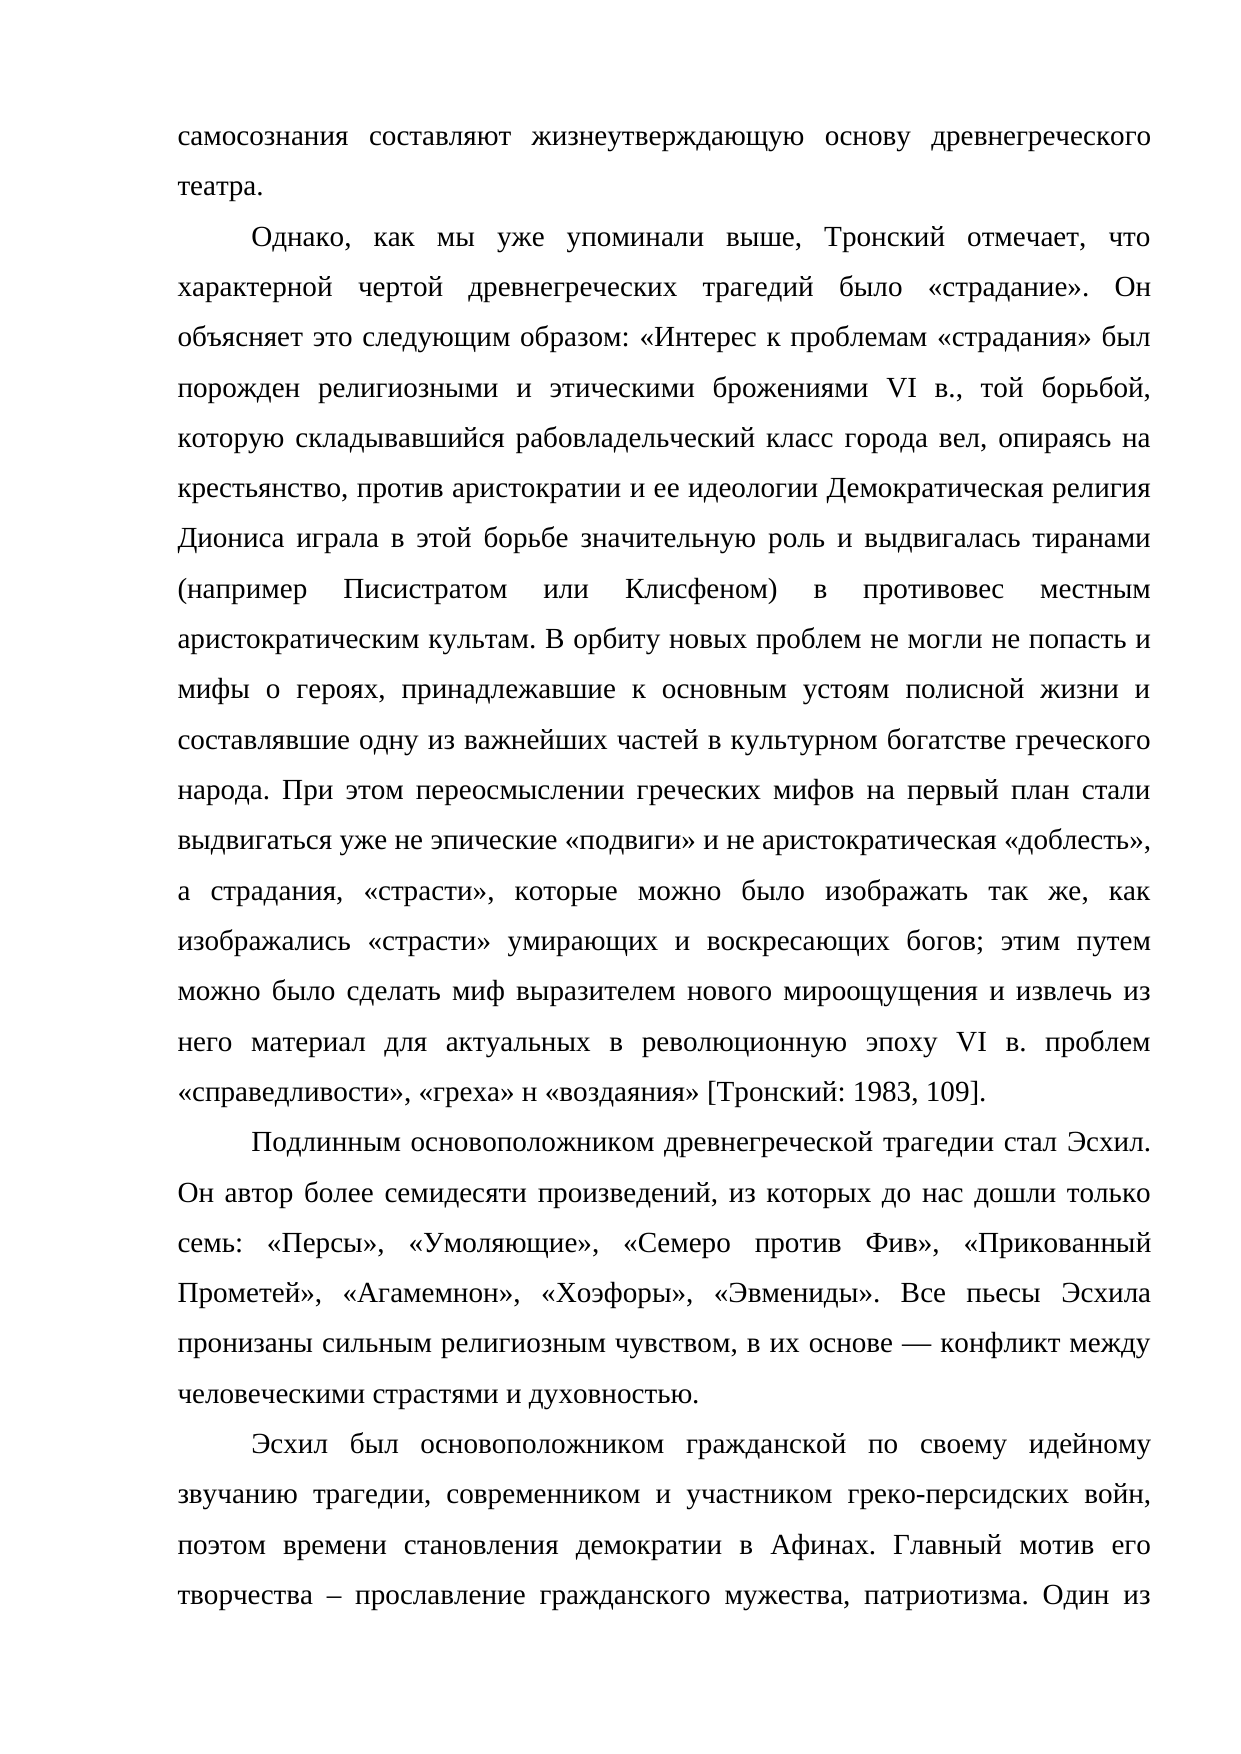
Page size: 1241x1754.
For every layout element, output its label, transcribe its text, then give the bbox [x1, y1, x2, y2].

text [177, 118, 1152, 202]
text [177, 1426, 1152, 1611]
text Однако, как мы уже упоминали выше, Тронский отмечает, что характерной чертой древнегреческих трагедий было «страдание». Он объясняет это следующим образом: «Интерес к проблемам «страдания» был порожден религиозными и этическими брожениями VI в., той борьбой, которую складывавшийся рабовладельческий класс города вел, опираясь на крестьянство, против аристократии и ее идеологии Демократическая религия Диониса играла в этой борьбе значительную роль и выдвигалась тиранами (например Писистратом или Клисфеном) в противовес местным аристократическим культам. В орбиту новых проблем не могли не попасть и мифы о героях, принадлежавшие к основным устоям полисной жизни и составлявшие одну из важнейших частей в культурном богатстве греческого народа. При этом переосмыслении греческих мифов на первый план стали выдвигаться уже не эпические «подвиги» и не аристократическая «доблесть», а страдания, «страсти», которые можно было изображать так же, как изображались «страсти» умирающих и воскресающих богов; этим путем можно было сделать миф выразителем нового мироощущения и извлечь из него материал для актуальных в революционную эпоху VI в. проблем «справедливости», «греха» н «воздаяния» [Тронский: 1983, 109]. [177, 219, 1152, 1108]
text Подлинным основоположником древнегреческой трагедии стал Эсхил. Он автор более семидесяти произведений, из которых до нас дошли только семь: «Персы», «Умоляющие», «Семеро против Фив», «Прикованный Прометей», «Агамемнон», «Хоэфоры», «Эвмениды». Все пьесы Эсхила пронизаны сильным религиозным чувством, в их основе — конфликт между человеческими страстями и духовностью. [177, 1124, 1152, 1409]
